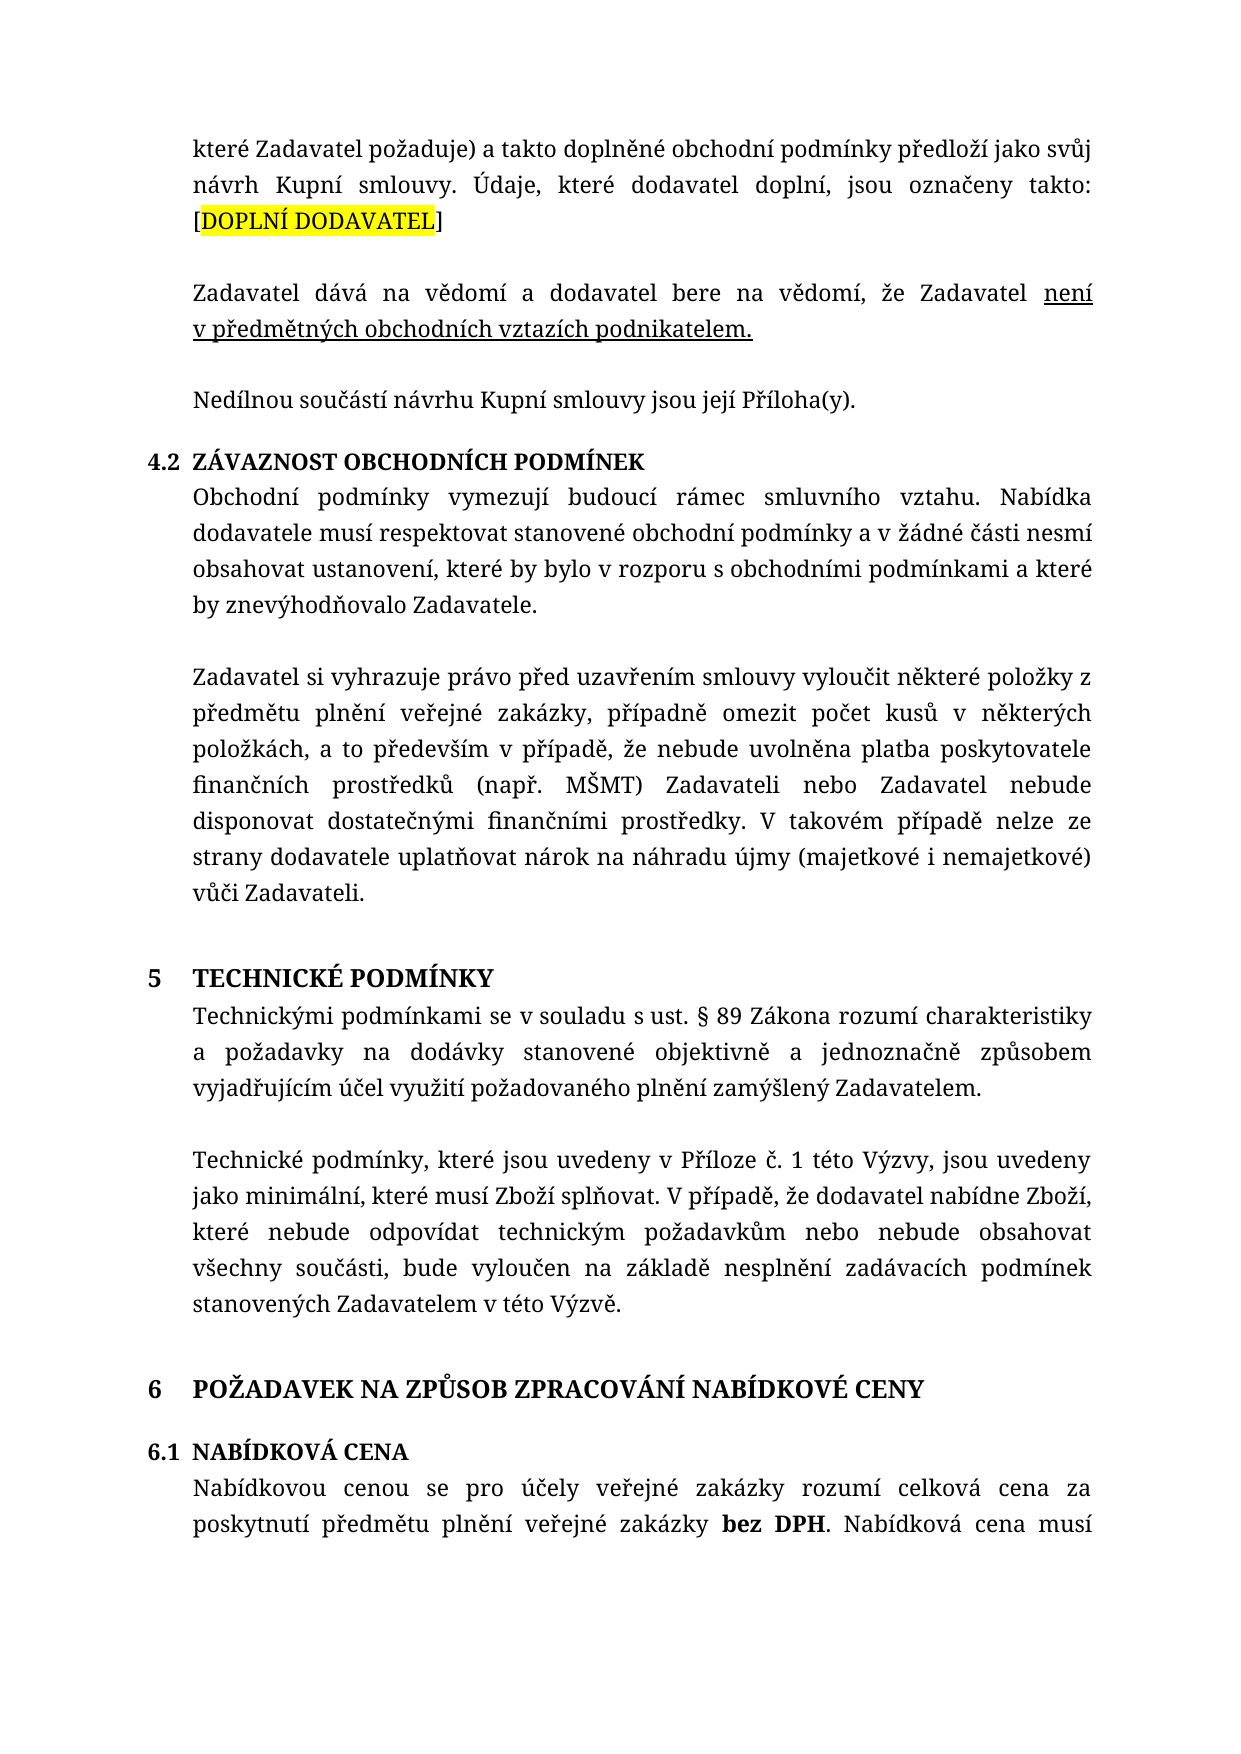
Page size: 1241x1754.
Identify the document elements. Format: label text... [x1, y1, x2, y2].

text Technickými podmínkami se v souladu s ust. § 89 Zákona rozumí charakteristiky a požadavky na dodávky stanovené objektivně a jednoznačně způsobem vyjadřujícím účel využití požadovaného plnění zamýšlený Zadavatelem. [193, 1000, 1093, 1103]
subtitle POŽADAVEK NA ZPŮSOB ZPRACOVÁNÍ NABÍDKOVÉ CENY [148, 1372, 1093, 1406]
subtitle NABÍDKOVÁ CENA [147, 1436, 1093, 1467]
text Nedílnou součástí návrhu Kupní smlouvy jsou její Příloha(y). [193, 384, 1093, 416]
text Obchodní podmínky vymezují budoucí rámec smluvního vztahu. Nabídka dodavatele musí respektovat stanovené obchodní podmínky a v žádné části nesmí obsahovat ustanovení, které by bylo v rozporu s obchodními podmínkami a které by znevýhodňovalo Zadavatele. [192, 481, 1093, 620]
subtitle TECHNICKÉ PODMÍNKY [148, 961, 1093, 995]
text Technické podmínky, které jsou uvedeny v Příloze č. 1 této Výzvy, jsou uvedeny jako minimální, které musí Zboží splňovat. V případě, že dodavatel nabídne Zboží, které nebude odpovídat technickým požadavkům nebo nebude obsahovat všechny součásti, bude vyloučen na základě nesplnění zadávacích podmínek stanovených Zadavatelem v této Výzvě. [192, 1144, 1093, 1319]
subtitle ZÁVAZNOST OBCHODNÍCH PODMÍNEK [148, 445, 1093, 477]
text Zadavatel si vyhrazuje právo před uzavřením smlouvy vyloučit některé položky z předmětu plnění veřejné zakázky, případně omezit počet kusů v některých položkách, a to především v případě, že nebude uvolněna platba poskytovatele finančních prostředků (např. MŠMT) Zadavateli nebo Zadavatel nebude disponovat dostatečnými finančními prostředky. V takovém případě nelze ze strany dodavatele uplatňovat nárok na náhradu újmy (majetkové i nemajetkové) vůči Zadavateli. [192, 661, 1093, 908]
text Zadavatel dává na vědomí a dodavatel bere na vědomí, že Zadavatel není v předmětných obchodních vztazích podnikatelem. [193, 277, 1093, 344]
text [193, 133, 1093, 236]
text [193, 1472, 1093, 1539]
